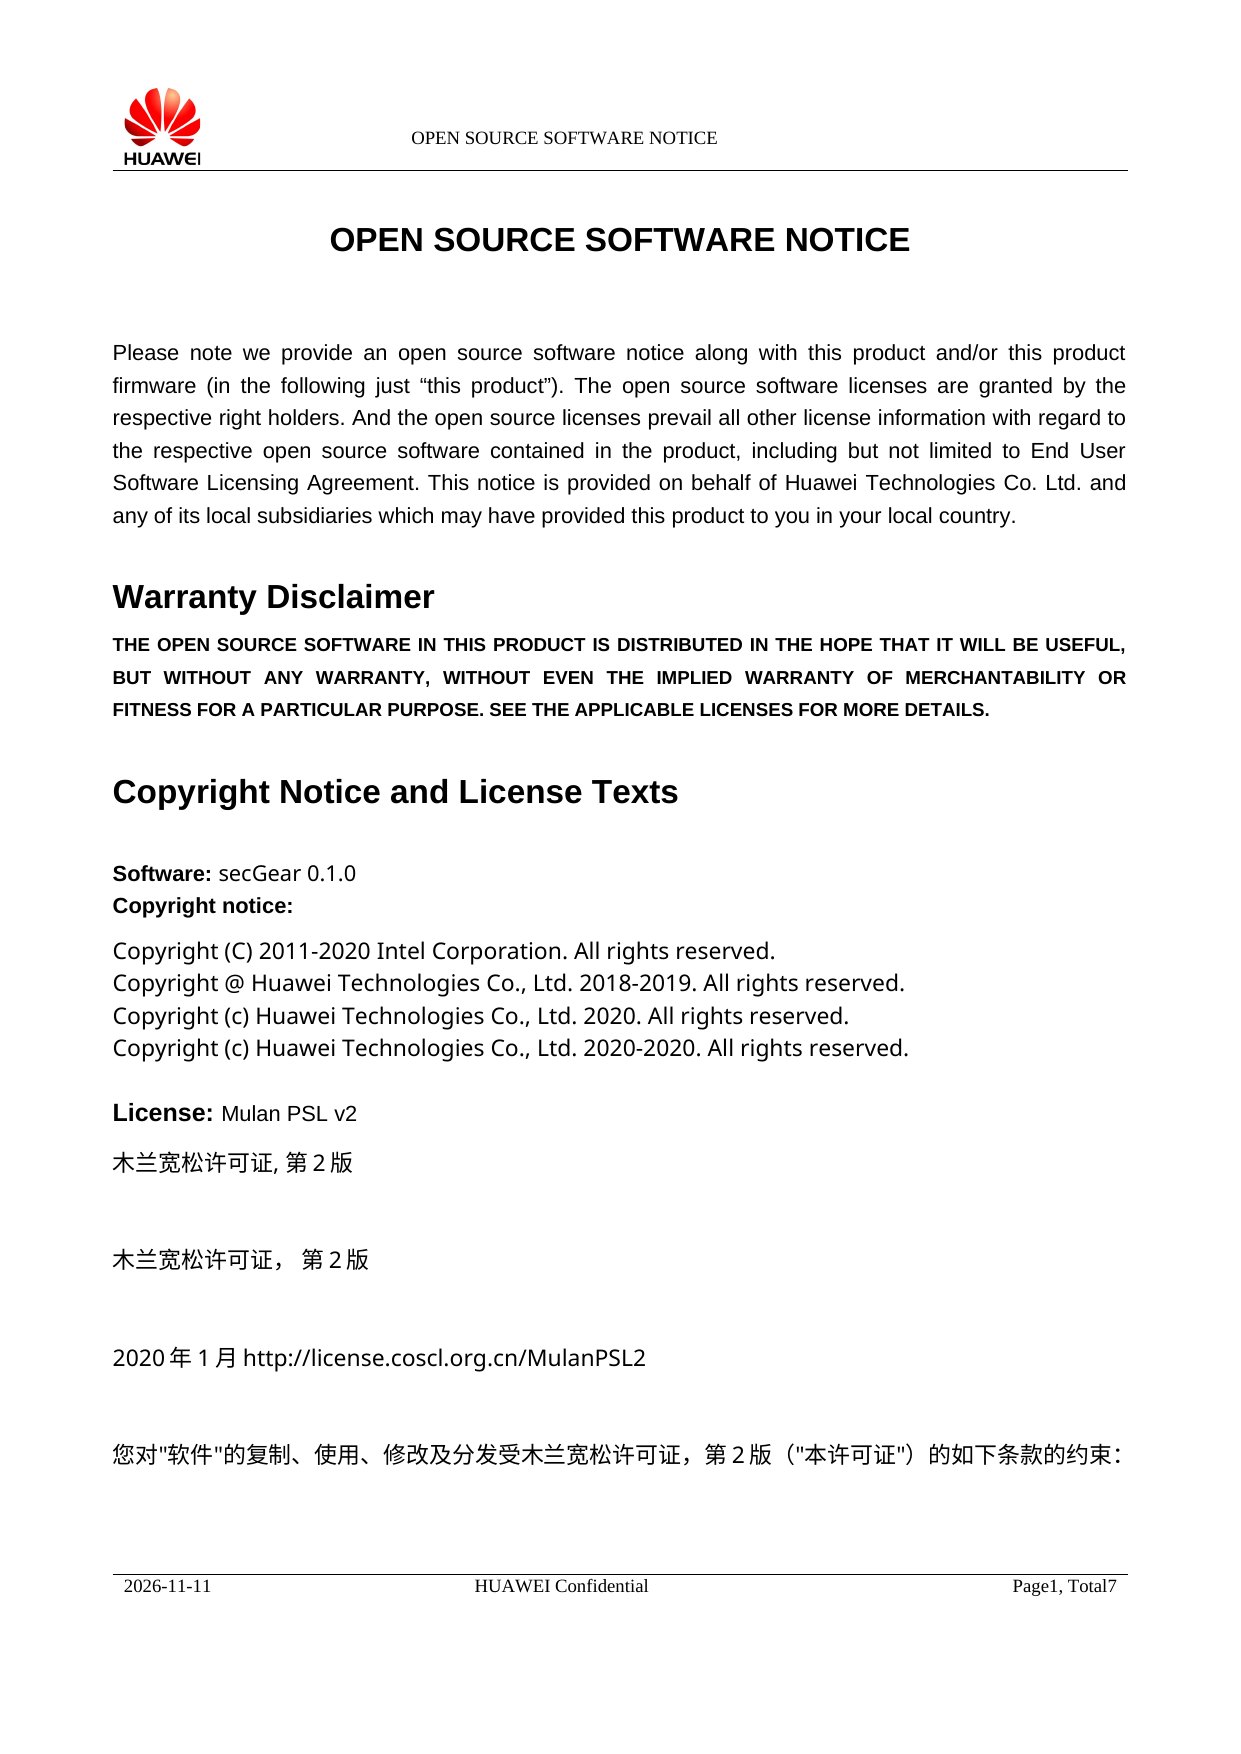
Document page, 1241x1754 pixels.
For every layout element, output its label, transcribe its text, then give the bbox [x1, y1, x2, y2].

text Copyright Notice and License Texts [112, 759, 1128, 824]
text 木兰宽松许可证, 第2版 [112, 1129, 1128, 1194]
text 木兰宽松许可证， 第2版 [112, 1226, 1128, 1291]
title Software: secGear 0.1.0 [112, 856, 1128, 889]
text Warranty Disclaimer [112, 564, 1128, 629]
text Copyright notice: [112, 889, 1128, 921]
picture [124, 88, 201, 165]
text 2020年1月 http://license.coscl.org.cn/MulanPSL2 [112, 1324, 1128, 1389]
text ﻿Copyright (C) 2011-2020 Intel Corporation. All rights reserved. Copyright @ Huawei Technologies Co., Ltd. 2018-2019. All rights reserved. Copyright (c) Huawei Technologies Co., Ltd. 2020. All rights reserved. Copyright (c) Huawei Technologies Co., Ltd. 2020-2020. All rights reserved. [112, 934, 1128, 1096]
text License: Mulan PSL v2 [112, 1096, 1128, 1129]
text 您对"软件"的复制、使用、修改及分发受木兰宽松许可证，第2版（"本许可证"）的如下条款的约束： [112, 1421, 1128, 1486]
text Please note we provide an open source software notice along with this product and/or this product firmware (in the following just “this product”). The open source software licenses are granted by the respective right holders. And the open source licenses prevail all other license information with regard to the respective open source software contained in the product, including but not limited to End User Software Licensing Agreement. This notice is provided on behalf of Huawei Technologies Co. Ltd. and any of its local subsidiaries which may have provided this product to you in your local country. [112, 336, 1128, 531]
text OPEN SOURCE SOFTWARE NOTICE [112, 206, 1128, 271]
text The open source software in this product is distributed in the hope that it will be useful, but WITHOUT ANY WARRANTY, without even the implied warranty of MERCHANTABILITY or FITNESS FOR A PARTICULAR PURPOSE. See the applicable licenses for more details. [112, 629, 1128, 726]
